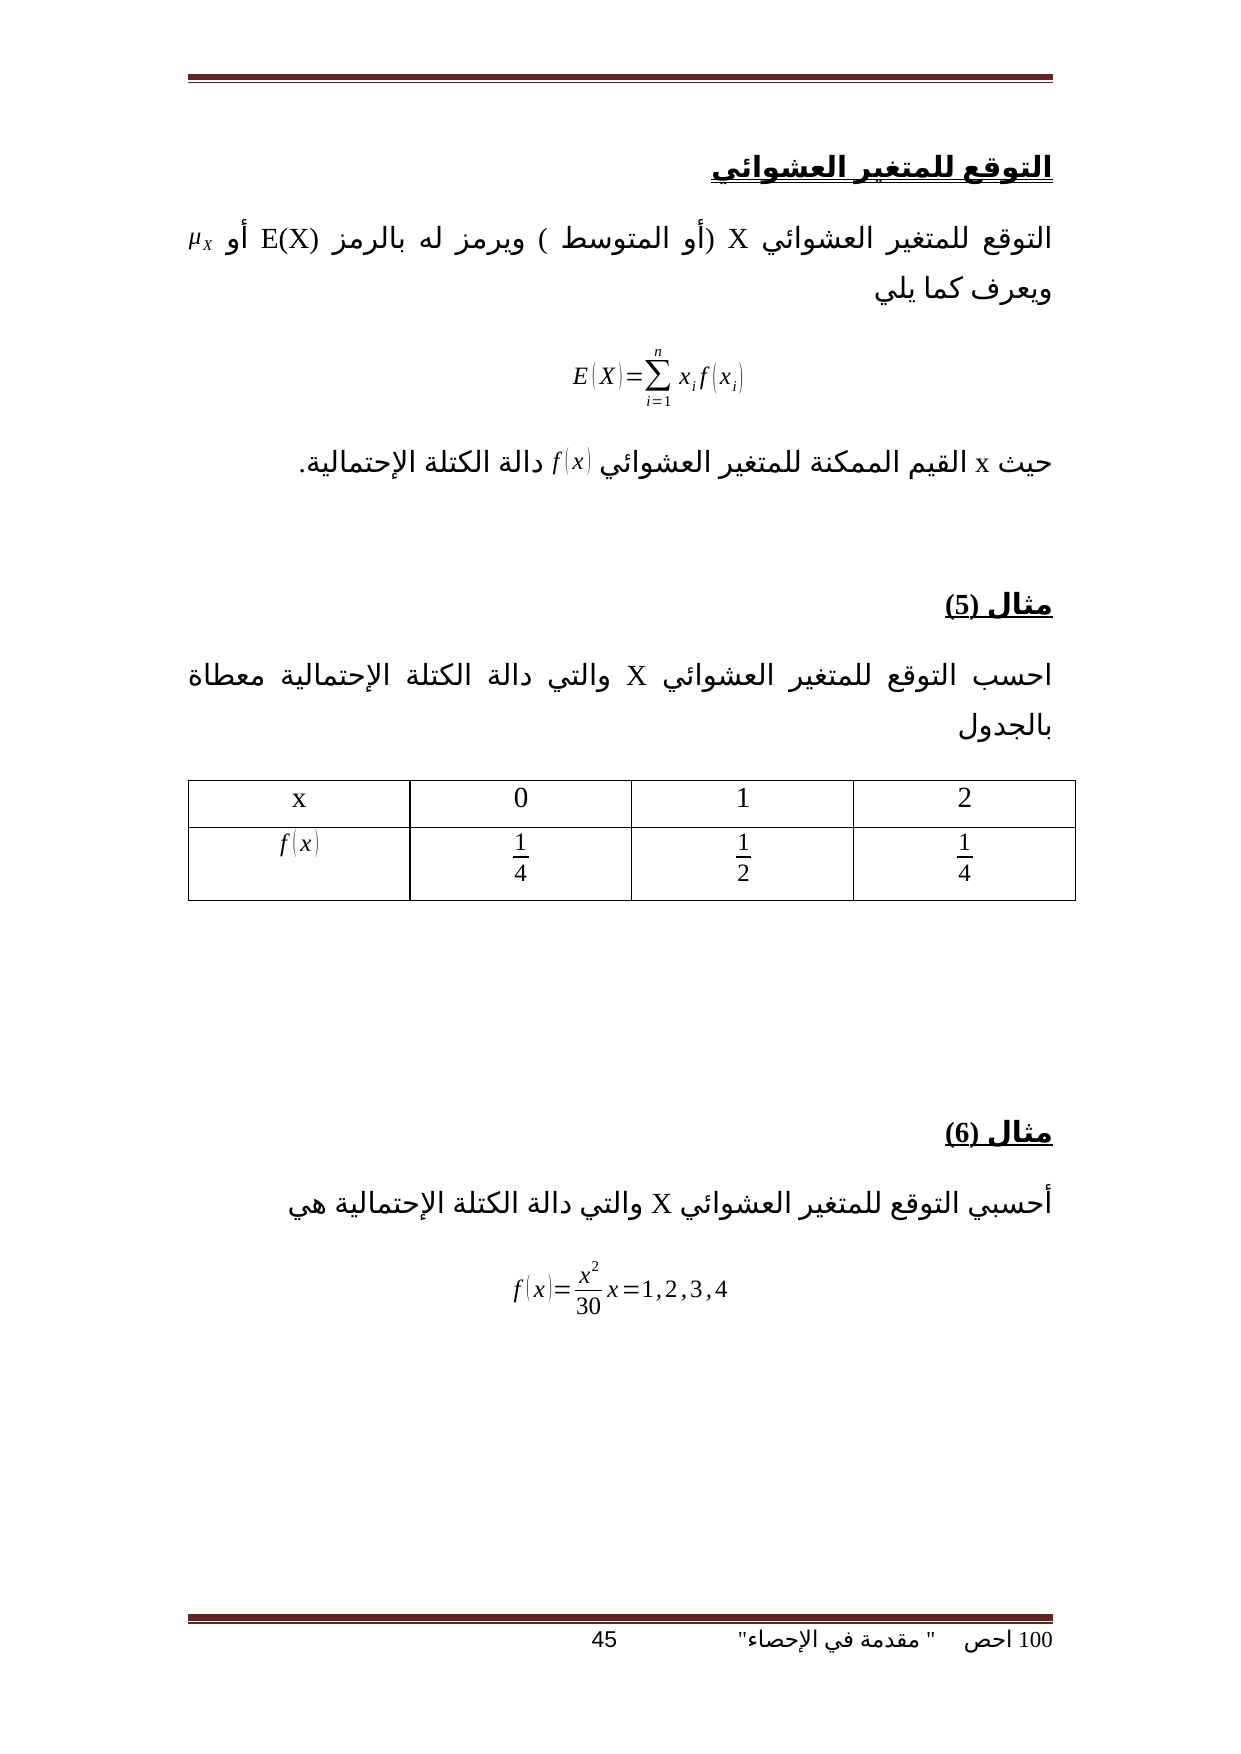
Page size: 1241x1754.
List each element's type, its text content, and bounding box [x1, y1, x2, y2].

table_cell [854, 828, 1075, 900]
table_cell [189, 828, 409, 900]
table_header 1 [632, 781, 853, 827]
text مثال (5) [187, 587, 1053, 621]
text التوقع للمتغير العشوائي X (أو المتوسط ) ويرمز له بالرمز E(X) أو ويعرف كما يلي [187, 221, 1053, 305]
text احسب التوقع للمتغير العشوائي X والتي دالة الكتلة الإحتمالية معطاة بالجدول [187, 658, 1053, 742]
table_cell [411, 828, 631, 900]
text مثال (6) [187, 1115, 1053, 1148]
text أحسبي التوقع للمتغير العشوائي X والتي دالة الكتلة الإحتمالية هي [187, 1186, 1053, 1219]
table_header 2 [854, 781, 1075, 827]
table_header 0 [411, 781, 631, 827]
text التوقع للمتغير العشوائي [187, 150, 1053, 183]
text حيث x القيم الممكنة للمتغير العشوائي دالة الكتلة الإحتمالية. [187, 445, 1053, 478]
table_header x [189, 781, 409, 827]
table_cell [632, 828, 853, 900]
